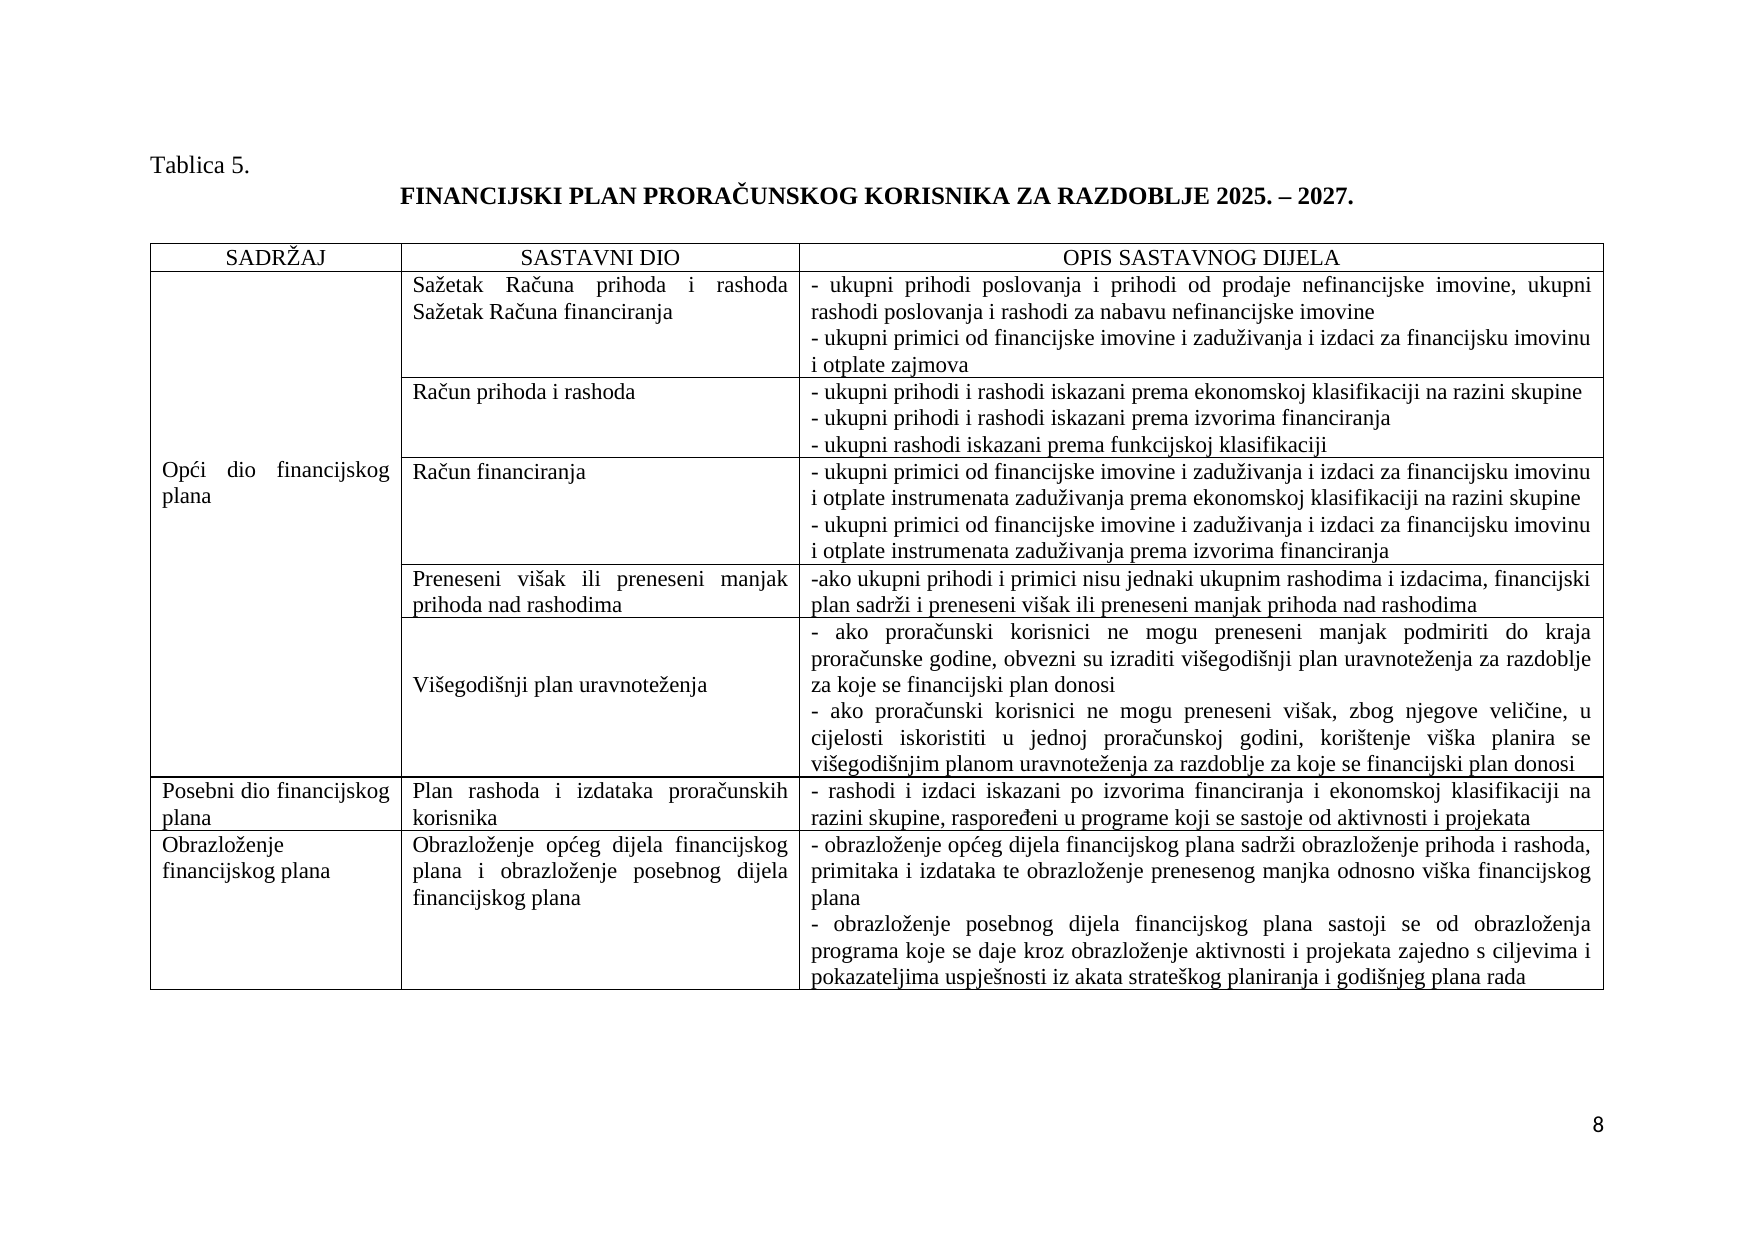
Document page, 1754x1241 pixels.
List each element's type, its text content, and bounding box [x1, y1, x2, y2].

table_cell Račun financiranja [402, 458, 799, 563]
table_cell Sažetak Računa prihoda i rashoda Sažetak Računa financiranja [402, 272, 799, 377]
table_cell Plan rashoda i izdataka proračunskih korisnika [402, 778, 799, 830]
text FINANCIJSKI PLAN PRORAČUNSKOG KORISNIKA ZA RAZDOBLJE 2025. – 2027. [150, 181, 1604, 210]
table_cell - ukupni prihodi i rashodi iskazani prema ekonomskoj klasifikaciji na razini skupine - ukupni prihodi i rashodi iskazani prema izvorima financiranja - ukupni rashodi iskazani prema funkcijskoj klasifikaciji [800, 378, 1603, 457]
table_header OPIS SASTAVNOG DIJELA [800, 244, 1603, 271]
table_cell -ako ukupni prihodi i primici nisu jednaki ukupnim rashodima i izdacima, financijski plan sadrži i preneseni višak ili preneseni manjak prihoda nad rashodima [800, 565, 1603, 617]
table_header SADRŽAJ [151, 244, 401, 271]
table_cell - ukupni primici od financijske imovine i zaduživanja i izdaci za financijsku imovinu i otplate instrumenata zaduživanja prema ekonomskoj klasifikaciji na razini skupine - ukupni primici od financijske imovine i zaduživanja i izdaci za financijsku imovinu i otplate instrumenata zaduživanja prema izvorima financiranja [800, 458, 1603, 563]
table_cell Preneseni višak ili preneseni manjak prihoda nad rashodima [402, 565, 799, 617]
table_header SASTAVNI DIO [402, 244, 799, 271]
table_cell - obrazloženje općeg dijela financijskog plana sadrži obrazloženje prihoda i rashoda, primitaka i izdataka te obrazloženje prenesenog manjka odnosno viška financijskog plana - obrazloženje posebnog dijela financijskog plana sastoji se od obrazloženja programa koje se daje kroz obrazloženje aktivnosti i projekata zajedno s ciljevima i pokazateljima uspješnosti iz akata strateškog planiranja i godišnjeg plana rada [800, 831, 1603, 989]
table_cell Opći dio financijskog plana [151, 272, 401, 776]
table_cell Višegodišnji plan uravnoteženja [402, 618, 799, 776]
table_cell - ako proračunski korisnici ne mogu preneseni manjak podmiriti do kraja proračunske godine, obvezni su izraditi višegodišnji plan uravnoteženja za razdoblje za koje se financijski plan donosi - ako proračunski korisnici ne mogu preneseni višak, zbog njegove veličine, u cijelosti iskoristiti u jednoj proračunskoj godini, korištenje viška planira se višegodišnjim planom uravnoteženja za razdoblje za koje se financijski plan donosi [800, 618, 1603, 776]
table_cell Račun prihoda i rashoda [402, 378, 799, 457]
table_cell - rashodi i izdaci iskazani po izvorima financiranja i ekonomskoj klasifikaciji na razini skupine, raspoređeni u programe koji se sastoje od aktivnosti i projekata [800, 778, 1603, 830]
table_cell Obrazloženje općeg dijela financijskog plana i obrazloženje posebnog dijela financijskog plana [402, 831, 799, 989]
table_cell - ukupni prihodi poslovanja i prihodi od prodaje nefinancijske imovine, ukupni rashodi poslovanja i rashodi za nabavu nefinancijske imovine - ukupni primici od financijske imovine i zaduživanja i izdaci za financijsku imovinu i otplate zajmova [800, 272, 1603, 377]
table_cell Obrazloženje financijskog plana [151, 831, 401, 989]
text Tablica 5. [150, 150, 1604, 179]
table_cell Posebni dio financijskog plana [151, 778, 401, 830]
